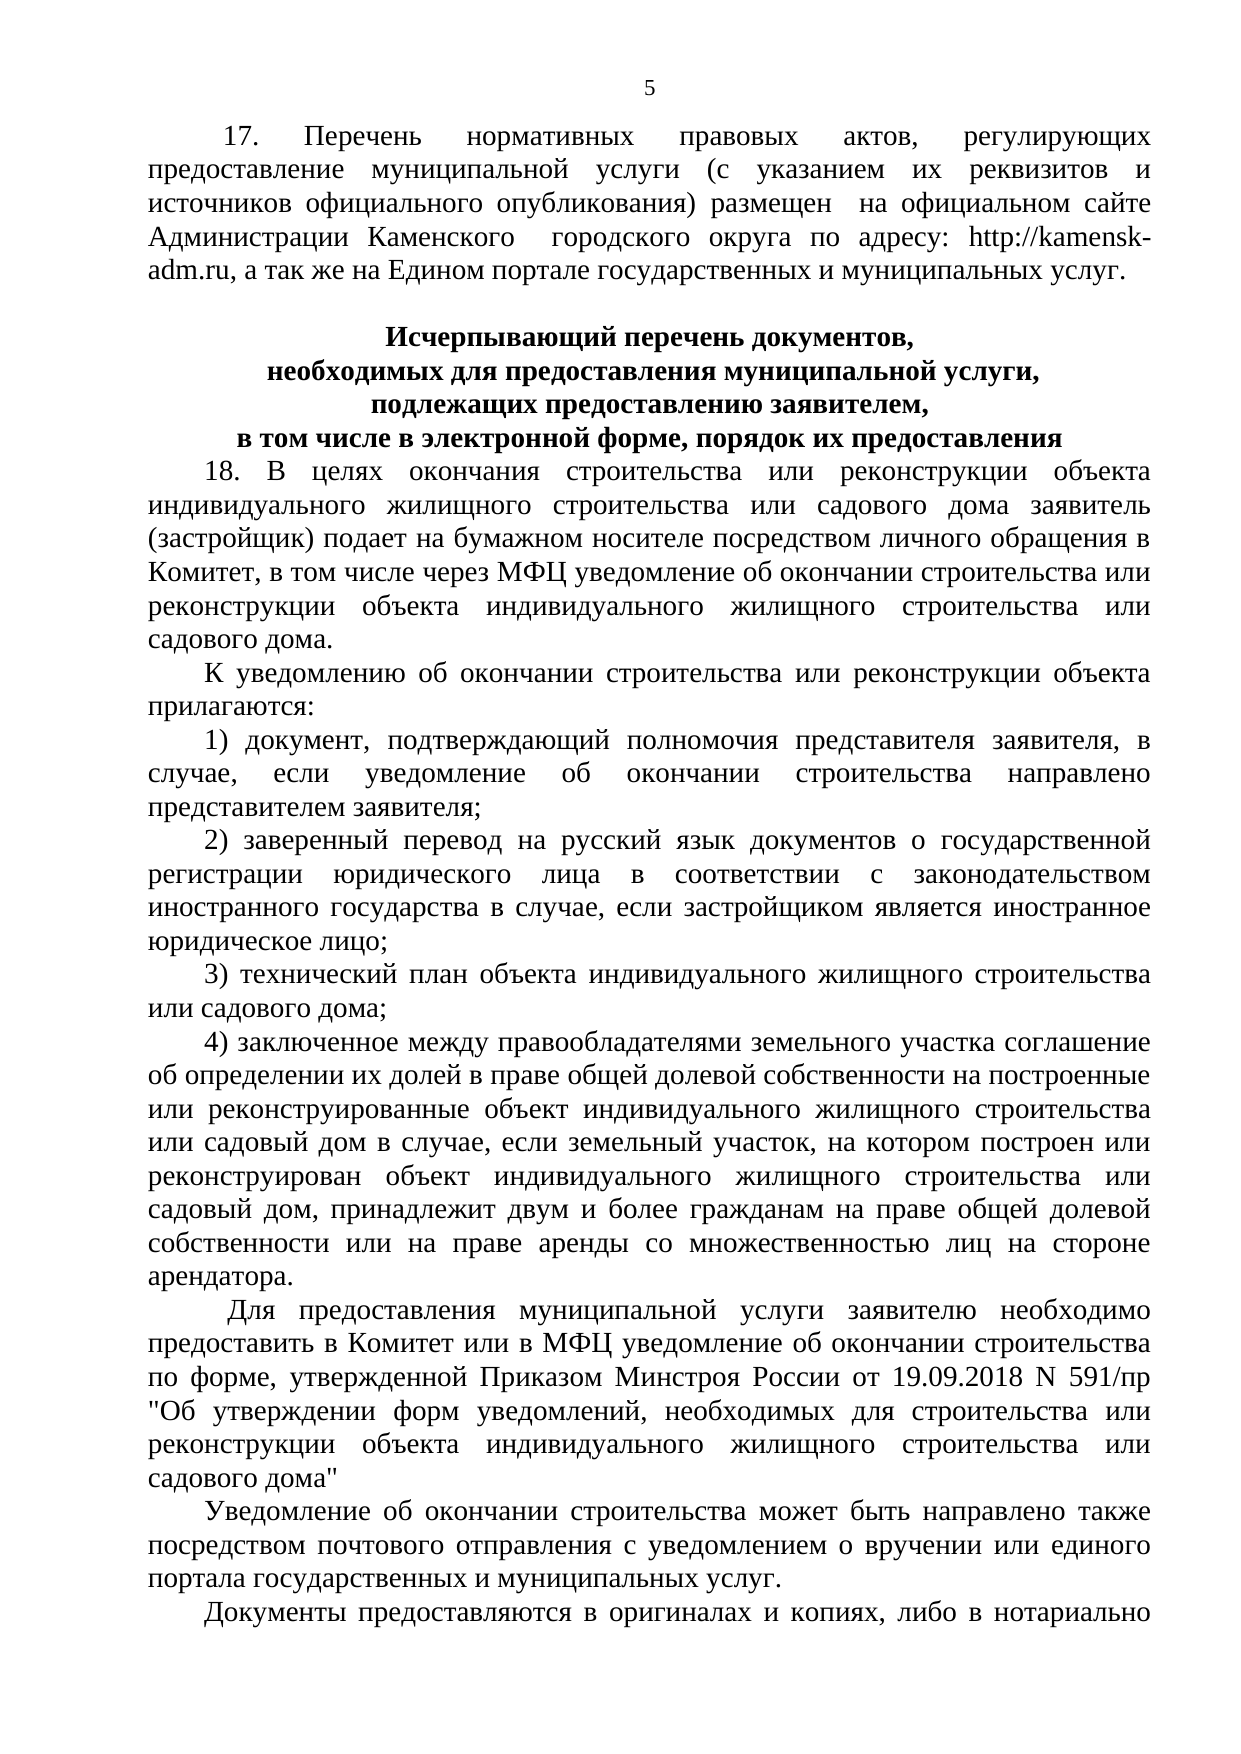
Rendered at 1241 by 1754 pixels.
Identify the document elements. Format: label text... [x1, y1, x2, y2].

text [148, 1594, 1152, 1627]
text необходимых для предоставления муниципальной услуги, [148, 353, 1152, 386]
text 18. В целях окончания строительства или реконструкции объекта индивидуального жилищного строительства или садового дома заявитель (застройщик) подает на бумажном носителе посредством личного обращения в Комитет, в том числе через МФЦ уведомление об окончании строительства или реконструкции объекта индивидуального жилищного строительства или садового дома. [148, 453, 1152, 655]
text Исчерпывающий перечень документов, [148, 319, 1152, 353]
text в том числе в электронной форме, порядок их предоставления [148, 420, 1152, 453]
text 3) технический план объекта индивидуального жилищного строительства или садового дома; [148, 957, 1152, 1024]
text Уведомление об окончании строительства может быть направлено также посредством почтового отправления с уведомлением о вручении или единого портала государственных и муниципальных услуг. [148, 1493, 1152, 1594]
text подлежащих предоставлению заявителем, [148, 386, 1152, 420]
text 4) заключенное между правообладателями земельного участка соглашение об определении их долей в праве общей долевой собственности на построенные или реконструированные объект индивидуального жилищного строительства или садовый дом в случае, если земельный участок, на котором построен или реконструирован объект индивидуального жилищного строительства или садовый дом, принадлежит двум и более гражданам на праве общей долевой собственности или на праве аренды со множественностью лиц на стороне арендатора. [148, 1024, 1152, 1292]
text К уведомлению об окончании строительства или реконструкции объекта прилагаются: [148, 655, 1152, 722]
text Для предоставления муниципальной услуги заявителю необходимо предоставить в Комитет или в МФЦ уведомление об окончании строительства по форме, утвержденной Приказом Минстроя России от 19.09.2018 N 591/пр "Об утверждении форм уведомлений, необходимых для строительства или реконструкции объекта индивидуального жилищного строительства или садового дома" [148, 1292, 1152, 1493]
text 2) заверенный перевод на русский язык документов о государственной регистрации юридического лица в соответствии с законодательством иностранного государства в случае, если застройщиком является иностранное юридическое лицо; [148, 822, 1152, 957]
text 17. Перечень нормативных правовых актов, регулирующих предоставление муниципальной услуги (с указанием их реквизитов и источников официального опубликования) размещен на официальном сайте Администрации Каменского городского округа по адресу: http://kamensk-adm.ru, а так же на Едином портале государственных и муниципальных услуг. [148, 118, 1152, 286]
text 1) документ, подтверждающий полномочия представителя заявителя, в случае, если уведомление об окончании строительства направлено представителем заявителя; [148, 722, 1152, 822]
